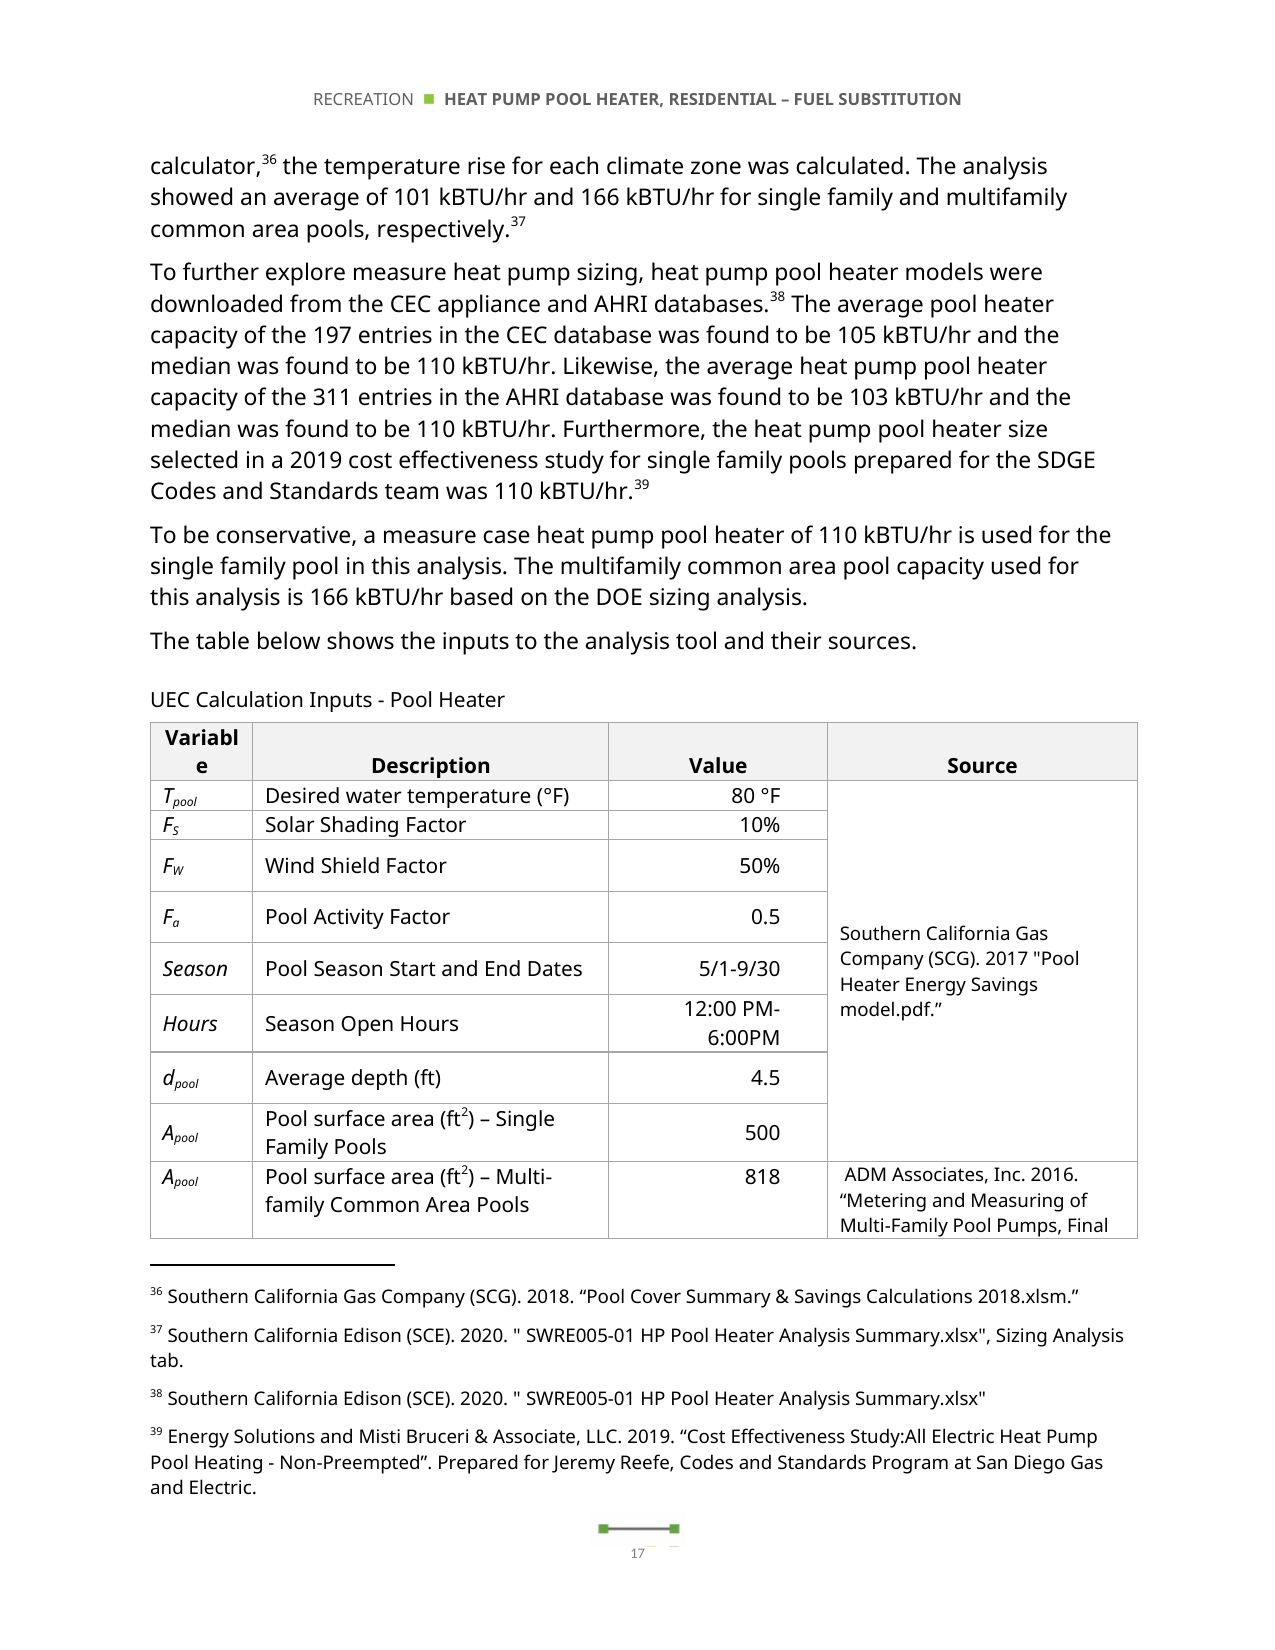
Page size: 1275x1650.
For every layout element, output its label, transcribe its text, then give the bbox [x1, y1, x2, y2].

table_cell FS [151, 811, 252, 839]
table_cell Pool Activity Factor [253, 892, 608, 942]
table_cell Hours [151, 995, 252, 1051]
table_cell Solar Shading Factor [253, 811, 608, 839]
table_cell Tpool [151, 781, 252, 809]
table_cell 500 [609, 1104, 827, 1161]
table_cell Wind Shield Factor [253, 840, 608, 891]
table_header Variable [151, 723, 252, 780]
table_cell Average depth (ft) [253, 1053, 608, 1103]
table_cell 50% [609, 840, 827, 891]
table_cell 80 °F [609, 781, 827, 809]
table_cell Apool [151, 1104, 252, 1161]
table_cell 12:00 PM-6:00PM [609, 995, 827, 1051]
text To further explore measure heat pump sizing, heat pump pool heater models were downloaded from the CEC appliance and AHRI databases. The average pool heater capacity of the 197 entries in the CEC database was found to be 105 kBTU/hr and the median was found to be 110 kBTU/hr. Likewise, the average heat pump pool heater capacity of the 311 entries in the AHRI database was found to be 103 kBTU/hr and the median was found to be 110 kBTU/hr. Furthermore, the heat pump pool heater size selected in a 2019 cost effectiveness study for single family pools prepared for the SDGE Codes and Standards team was 110 kBTU/hr. [150, 256, 1125, 506]
table_cell Pool surface area (ft2) – Single Family Pools [253, 1104, 608, 1161]
table_cell 818 [609, 1162, 827, 1238]
table_cell Desired water temperature (°F) [253, 781, 608, 809]
picture [589, 1512, 684, 1547]
table_cell 0.5 [609, 892, 827, 942]
table_cell FW [151, 840, 252, 891]
text To be conservative, a measure case heat pump pool heater of 110 kBTU/hr is used for the single family pool in this analysis. The multifamily common area pool capacity used for this analysis is 166 kBTU/hr based on the DOE sizing analysis. [150, 519, 1125, 612]
table_cell 10% [609, 811, 827, 839]
table_header Source [828, 723, 1137, 780]
text The table below shows the inputs to the analysis tool and their sources. [150, 625, 1125, 656]
table_cell 4.5 [609, 1053, 827, 1103]
table_cell Season Open Hours [253, 995, 608, 1051]
table_cell Southern California Gas Company (SCG). 2017 "Pool Heater Energy Savings model.pdf.” [828, 781, 1137, 1161]
text The temperature rise is calculated as the difference in temperature setpoint of the pool water and the average temperature for the coldest month of the pool operating season. Using the TMY NREL weather data and the 80°F pool water setpoint from the pool calculator, the temperature rise for each climate zone was calculated. The analysis showed an average of 101 kBTU/hr and 166 kBTU/hr for single family and multifamily common area pools, respectively. [150, 150, 1125, 244]
table_cell Fa [151, 892, 252, 942]
table_cell Apool [151, 1162, 252, 1238]
table_cell Pool Season Start and End Dates [253, 943, 608, 993]
table_header Description [253, 723, 608, 780]
table_cell dpool [151, 1053, 252, 1103]
table_header Value [609, 723, 827, 780]
table_cell 5/1-9/30 [609, 943, 827, 993]
table_cell Season [151, 943, 252, 993]
text UEC Calculation Inputs - Pool Heater [150, 685, 1125, 714]
table_cell Pool surface area (ft2) – Multi-family Common Area Pools [253, 1162, 608, 1238]
